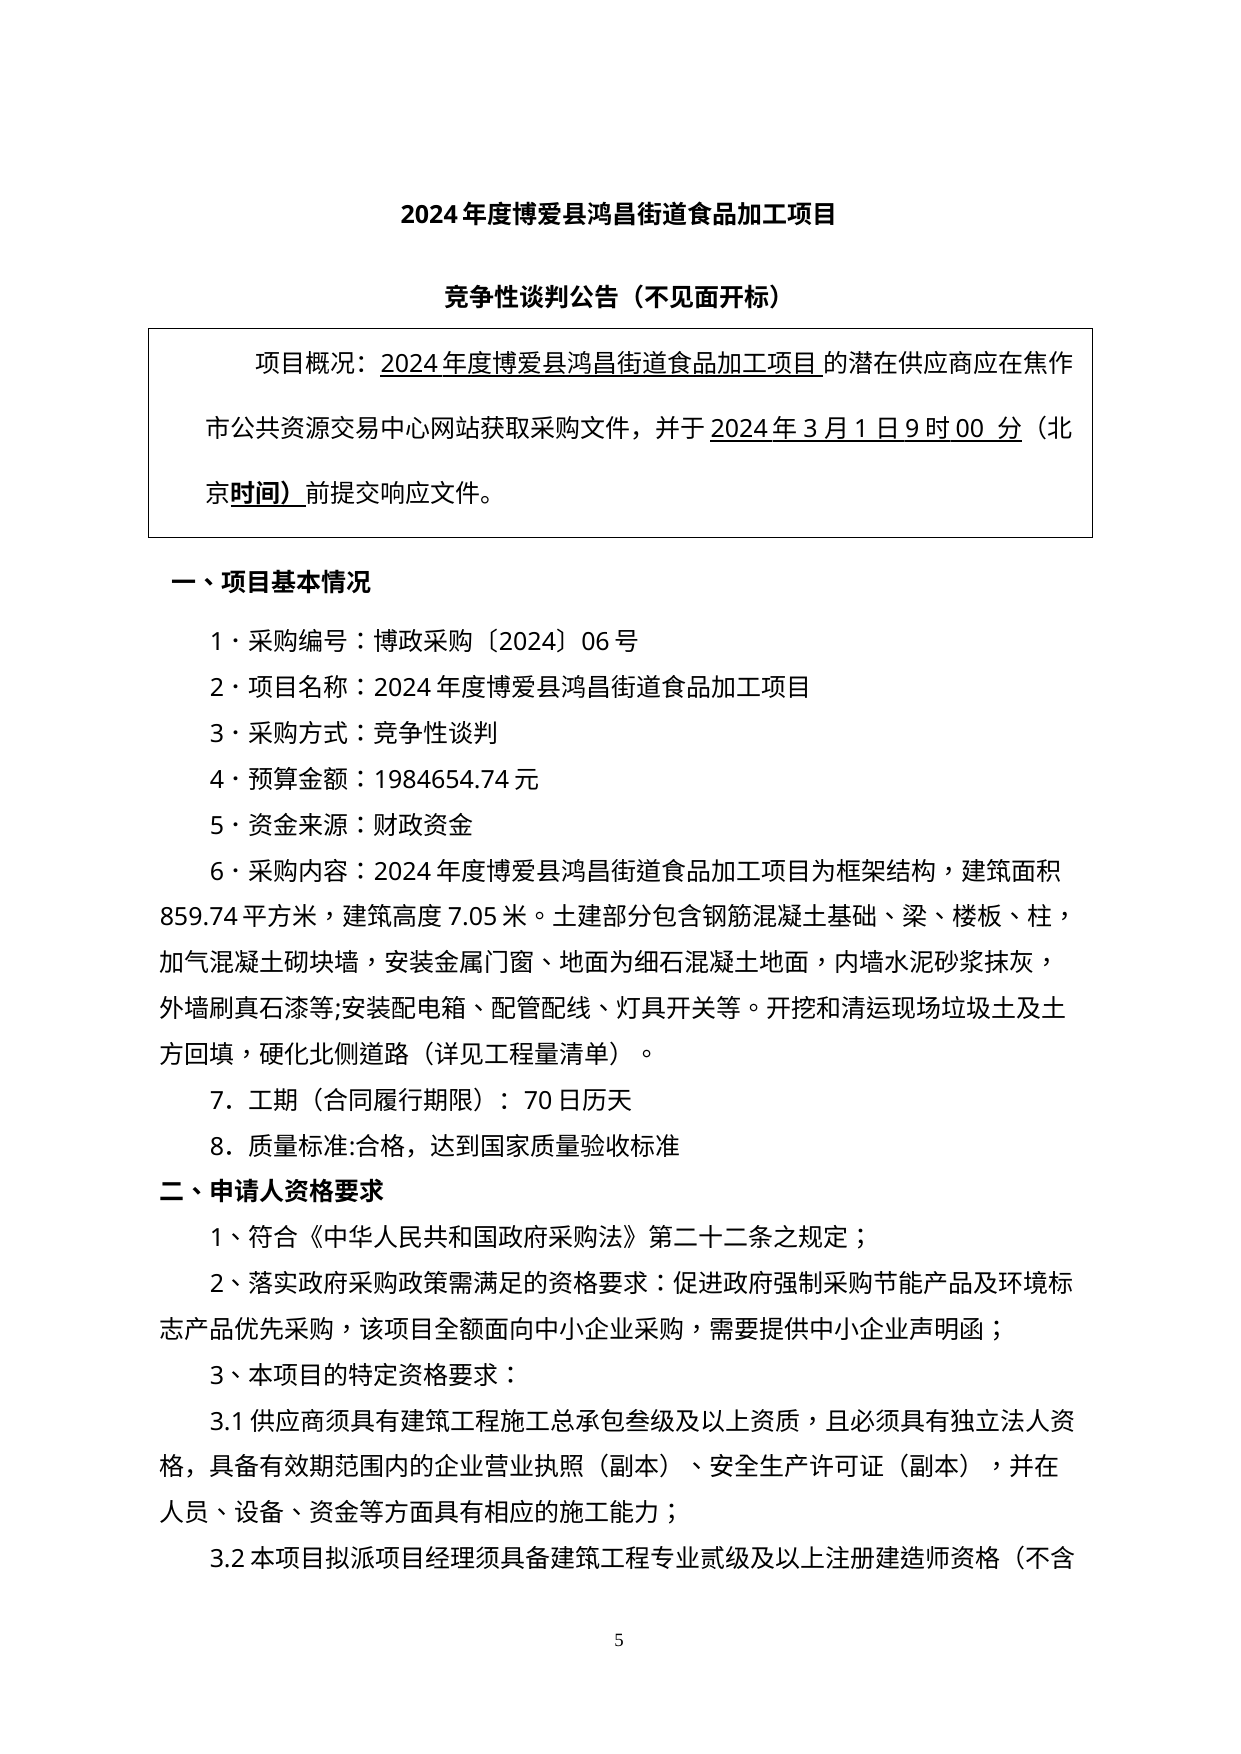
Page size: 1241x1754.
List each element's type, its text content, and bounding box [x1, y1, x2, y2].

text 3、本项目的特定资格要求： [159, 1347, 1078, 1393]
text 6．采购内容：2024年度博爱县鸿昌街道食品加工项目为框架结构，建筑面积859.74平方米，建筑高度7.05米。土建部分包含钢筋混凝土基础、梁、楼板、柱，加气混凝土砌块墙，安装金属门窗、地面为细石混凝土地面，内墙水泥砂浆抹灰，外墙刷真石漆等;安装配电箱、配管配线、灯具开关等。开挖和清运现场垃圾土及土方回填，硬化北侧道路（详见工程量清单）。 [159, 843, 1078, 1072]
text 5．资金来源：财政资金 [159, 797, 1078, 843]
text 8．质量标准:合格，达到国家质量验收标准 [159, 1118, 1078, 1164]
subtitle 竞争性谈判公告（不见面开标） [159, 263, 1078, 328]
text 一、项目基本情况 [172, 549, 1078, 614]
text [159, 1531, 1078, 1577]
subtitle 2024年度博爱县鸿昌街道食品加工项目 [159, 180, 1078, 245]
text 7．工期（合同履行期限）：70日历天 [159, 1072, 1078, 1118]
text 1．采购编号：博政采购〔2024〕06号 [159, 614, 1078, 660]
text 1、符合《中华人民共和国政府采购法》第二十二条之规定； [159, 1210, 1078, 1256]
text 3．采购方式：竞争性谈判 [159, 706, 1078, 752]
text 二、申请人资格要求 [159, 1164, 1078, 1210]
text 3.1供应商须具有建筑工程施工总承包叁级及以上资质，且必须具有独立法人资格，具备有效期范围内的企业营业执照（副本）、安全生产许可证（副本），并在人员、设备、资金等方面具有相应的施工能力； [159, 1393, 1078, 1531]
table_header 项目概况：2024年度博爱县鸿昌街道食品加工项目 的潜在供应商应在焦作市公共资源交易中心网站获取采购文件，并于2024年 3 月1 日9 时00 分（北京时间）前提交响应文件。 [149, 329, 1092, 537]
text 2、落实政府采购政策需满足的资格要求：促进政府强制采购节能产品及环境标志产品优先采购，该项目全额面向中小企业采购，需要提供中小企业声明函； [159, 1256, 1078, 1347]
text 2．项目名称：2024年度博爱县鸿昌街道食品加工项目 [159, 660, 1078, 706]
text 4．预算金额：1984654.74元 [159, 752, 1078, 797]
